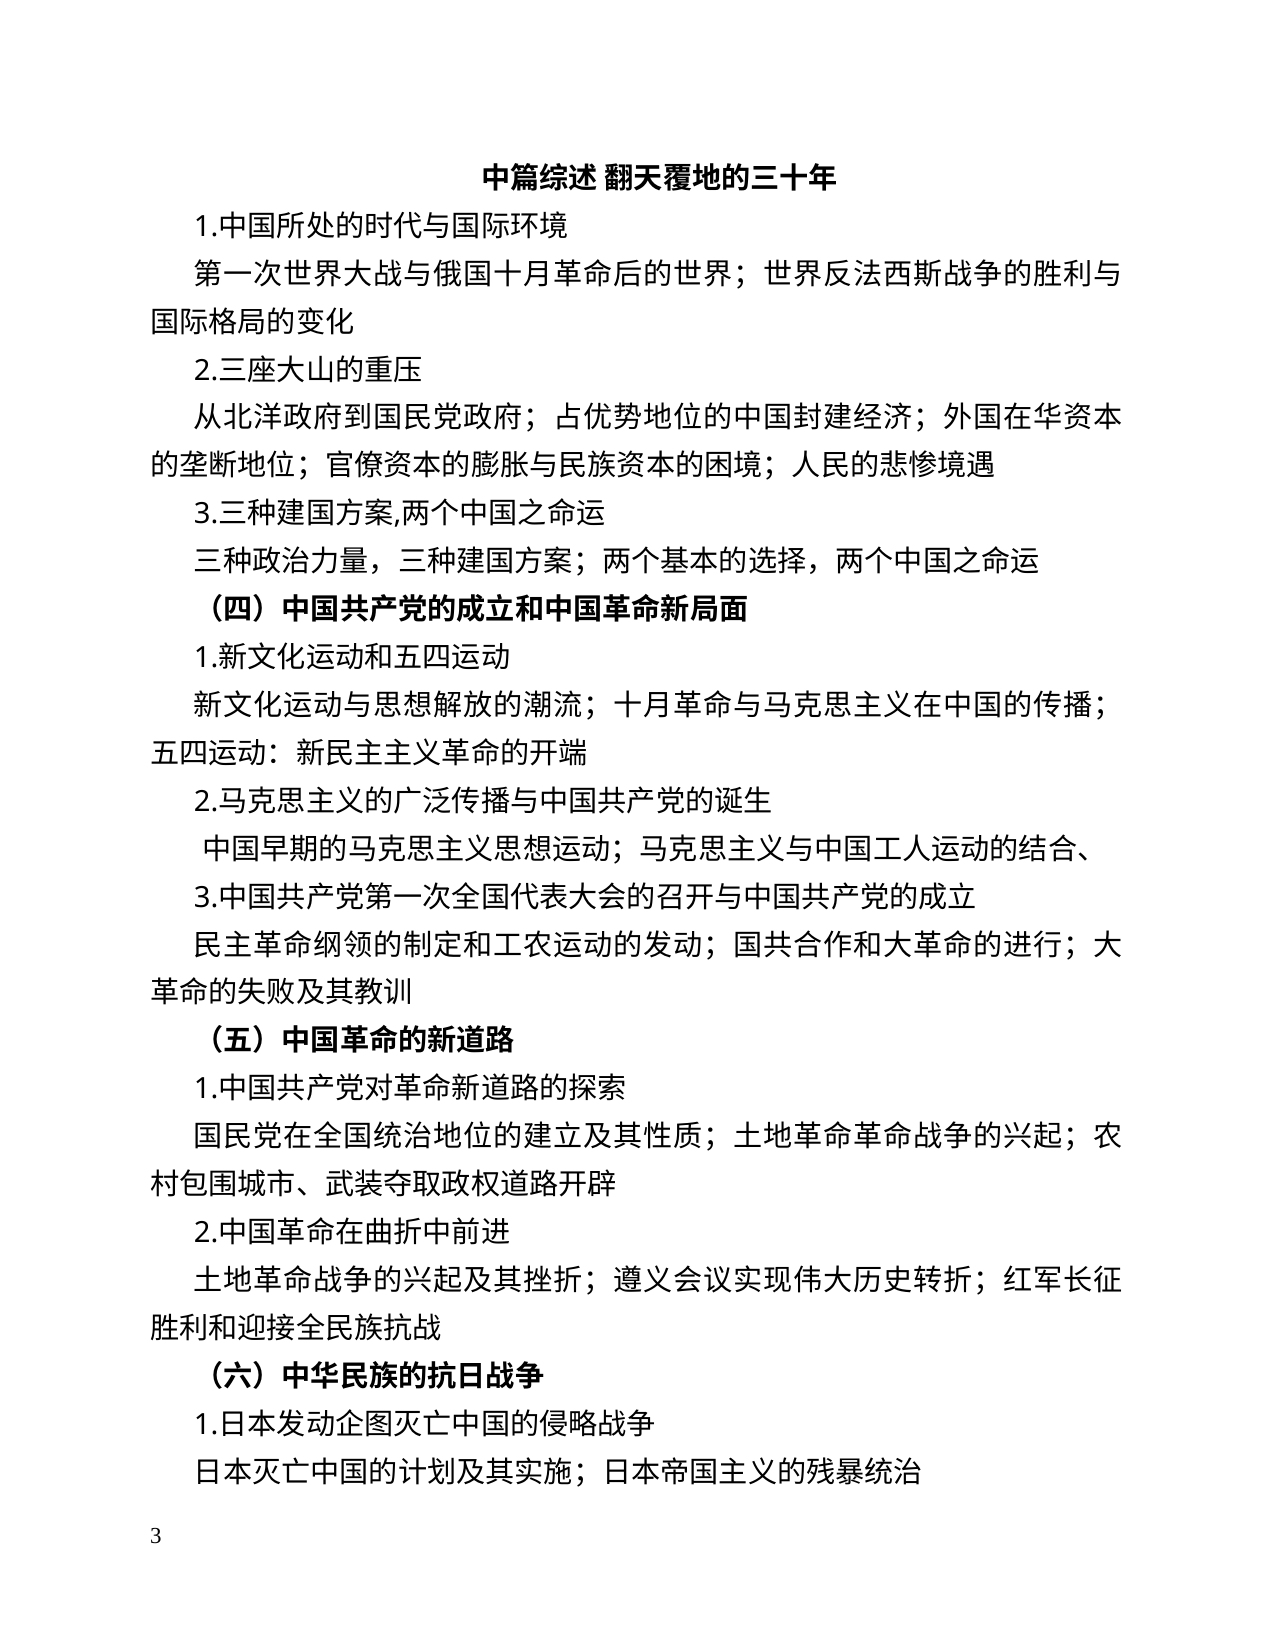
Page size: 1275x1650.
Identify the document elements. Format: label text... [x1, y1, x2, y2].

text 日本灭亡中国的计划及其实施；日本帝国主义的残暴统治 [150, 1444, 1125, 1492]
text 2.三座大山的重压 [150, 342, 1125, 389]
text 1.中国共产党对革命新道路的探索 [150, 1060, 1125, 1108]
text 1.新文化运动和五四运动 [150, 629, 1125, 677]
text （五）中国革命的新道路 [150, 1012, 1125, 1060]
text 从北洋政府到国民党政府；占优势地位的中国封建经济；外国在华资本的垄断地位；官僚资本的膨胀与民族资本的困境；人民的悲惨境遇 [150, 389, 1125, 485]
text 中国早期的马克思主义思想运动；马克思主义与中国工人运动的结合、 [173, 821, 1125, 869]
text 中篇综述 翻天覆地的三十年 [150, 150, 1125, 198]
text 2.马克思主义的广泛传播与中国共产党的诞生 [150, 773, 1125, 821]
text 民主革命纲领的制定和工农运动的发动；国共合作和大革命的进行；大革命的失败及其教训 [150, 917, 1125, 1012]
text 3.中国共产党第一次全国代表大会的召开与中国共产党的成立 [150, 869, 1125, 917]
text 三种政治力量，三种建国方案；两个基本的选择，两个中国之命运 [150, 533, 1125, 581]
text 国民党在全国统治地位的建立及其性质；土地革命革命战争的兴起；农村包围城市、武装夺取政权道路开辟 [150, 1108, 1125, 1204]
text 新文化运动与思想解放的潮流；十月革命与马克思主义在中国的传播；五四运动：新民主主义革命的开端 [150, 677, 1125, 773]
text 土地革命战争的兴起及其挫折；遵义会议实现伟大历史转折；红军长征胜利和迎接全民族抗战 [150, 1252, 1125, 1348]
text 第一次世界大战与俄国十月革命后的世界；世界反法西斯战争的胜利与国际格局的变化 [150, 246, 1125, 342]
text 3.三种建国方案,两个中国之命运 [150, 485, 1125, 533]
text 2.中国革命在曲折中前进 [150, 1204, 1125, 1252]
text （四）中国共产党的成立和中国革命新局面 [150, 581, 1125, 629]
text 1.中国所处的时代与国际环境 [150, 198, 1125, 246]
text （六）中华民族的抗日战争 [150, 1348, 1125, 1396]
text 1.日本发动企图灭亡中国的侵略战争 [150, 1396, 1125, 1444]
